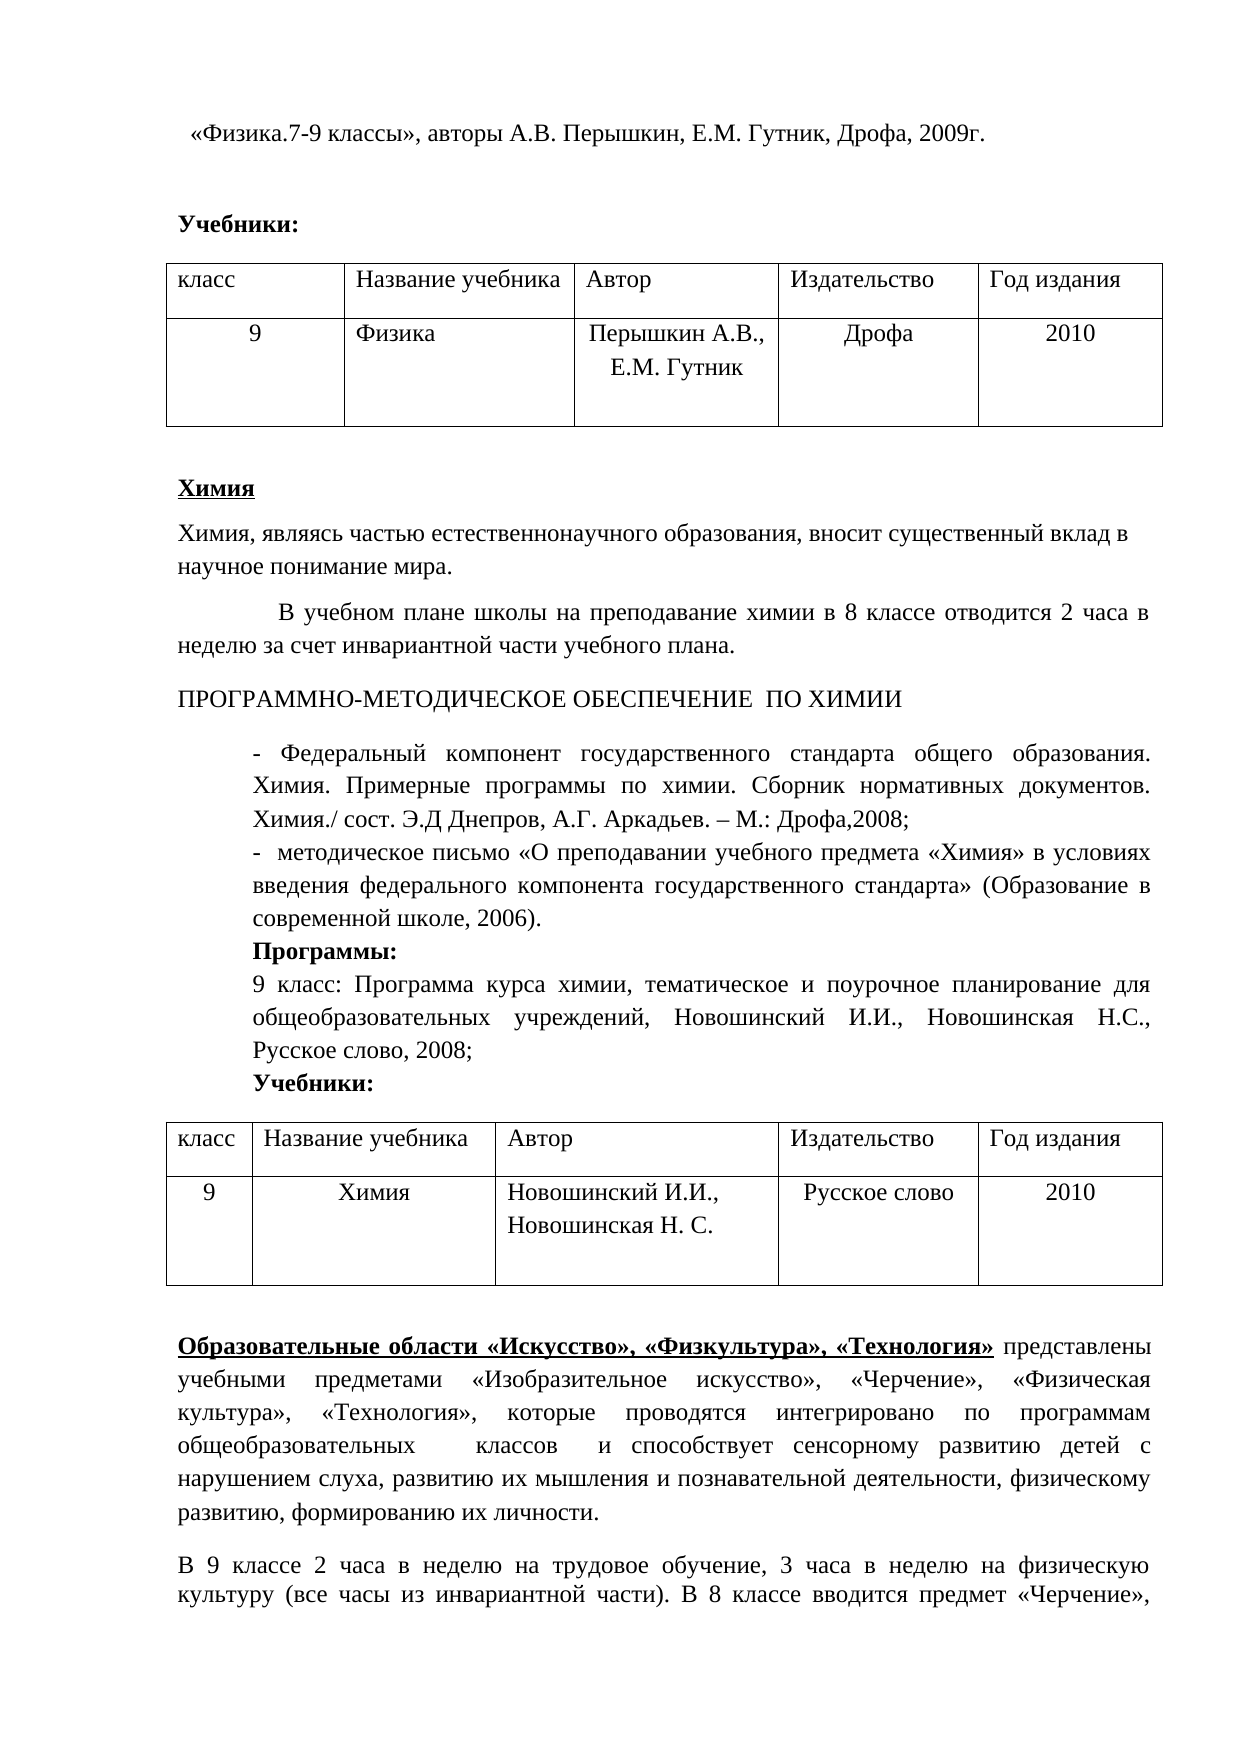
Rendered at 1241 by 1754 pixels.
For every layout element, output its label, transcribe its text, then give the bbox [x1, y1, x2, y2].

table_header Издательство [779, 1123, 978, 1176]
table_cell 9 [167, 319, 344, 426]
table_header Автор [575, 264, 778, 317]
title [177, 1550, 1152, 1608]
text «Физика.7-9 классы», авторы А.В. Перышкин, Е.М. Гутник, Дрофа, 2009г. [177, 118, 1152, 147]
list - Федеральный компонент государственного стандарта общего образования. Химия. Примерные программы по химии. Сборник нормативных документов. Химия./ сост. Э.Д Днепров, А.Г. Аркадьев. – М.: Дрофа,2008; [252, 738, 1152, 832]
table_header Автор [496, 1123, 778, 1176]
table_header Год издания [979, 1123, 1162, 1176]
table_header Название учебника [345, 264, 574, 317]
table_cell 2010 [979, 1177, 1162, 1285]
table_header класс [167, 1123, 252, 1176]
text Учебники: [177, 209, 1152, 238]
table_header Год издания [979, 264, 1162, 317]
table_cell Дрофа [779, 319, 978, 426]
text Химия, являясь частью естественнонаучного образования, вносит существенный вклад в научное понимание мира. [177, 518, 1152, 580]
table_cell Физика [345, 319, 574, 426]
table_cell 2010 [979, 319, 1162, 426]
table_header Название учебника [253, 1123, 495, 1176]
list Учебники: [252, 1068, 1152, 1097]
table_header Издательство [779, 264, 978, 317]
text ПРОГРАММНО-МЕТОДИЧЕСКОЕ ОБЕСПЕЧЕНИЕ ПО ХИМИИ [177, 684, 1152, 712]
table_cell Русское слово [779, 1177, 978, 1285]
table_cell Перышкин А.В., Е.М. Гутник [575, 319, 778, 426]
list - методическое письмо «О преподавании учебного предмета «Химия» в условиях введения федерального компонента государственного стандарта» (Образование в современной школе, 2006). [252, 837, 1152, 931]
text Образовательные области «Искусство», «Физкультура», «Технология» представлены учебными предметами «Изобразительное искусство», «Черчение», «Физическая культура», «Технология», которые проводятся интегрировано по программам общеобразовательных классов и способствует сенсорному развитию детей с нарушением слуха, развитию их мышления и познавательной деятельности, физическому развитию, формированию их личности. [177, 1331, 1152, 1525]
text Химия [177, 473, 1152, 502]
list Программы: [252, 936, 1152, 964]
table_cell 9 [167, 1177, 252, 1285]
text В учебном плане школы на преподавание химии в 8 классе отводится 2 часа в неделю за счет инвариантной части учебного плана. [177, 597, 1152, 659]
table_header класс [167, 264, 344, 317]
table_cell Химия [253, 1177, 495, 1285]
list 9 класс: Программа курса химии, тематическое и поурочное планирование для общеобразовательных учреждений, Новошинский И.И., Новошинская Н.С., Русское слово, 2008; [252, 969, 1152, 1063]
table_cell Новошинский И.И., Новошинская Н. С. [496, 1177, 778, 1285]
